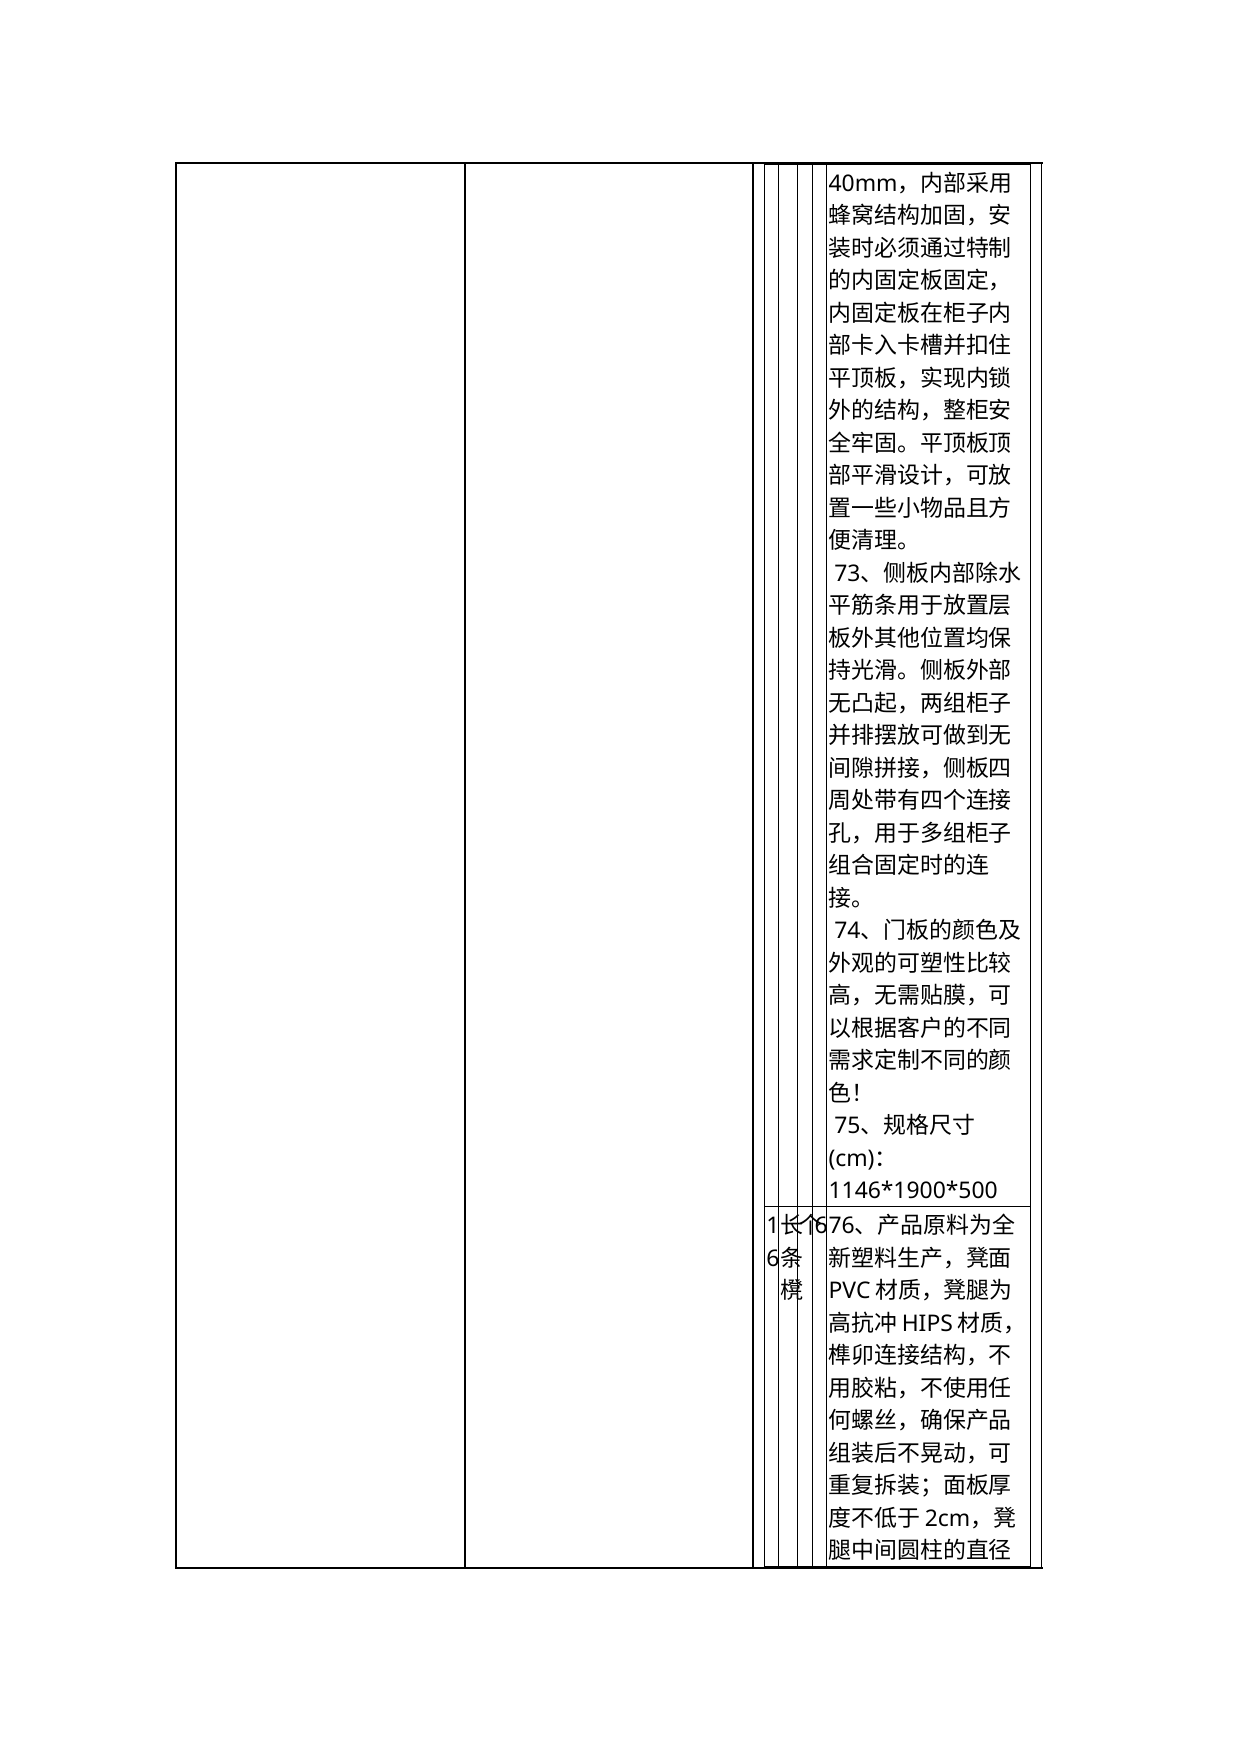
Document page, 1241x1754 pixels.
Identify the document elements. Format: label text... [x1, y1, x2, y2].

table_cell [779, 165, 797, 1206]
table_cell [813, 1220, 826, 1566]
table_cell [813, 1207, 826, 1225]
table_cell [827, 165, 1030, 1206]
table_cell [765, 1207, 778, 1566]
table_cell 1 [177, 164, 464, 1567]
table_cell [798, 1217, 812, 1566]
table_cell [798, 1207, 812, 1223]
table_cell [1031, 164, 1041, 1567]
table_cell [754, 164, 764, 1567]
table_cell [765, 165, 778, 1206]
table_cell [466, 164, 752, 1567]
table_cell [827, 1207, 1030, 1566]
table_cell [779, 1207, 797, 1566]
table_cell [813, 165, 826, 1206]
table_cell [798, 165, 812, 1206]
